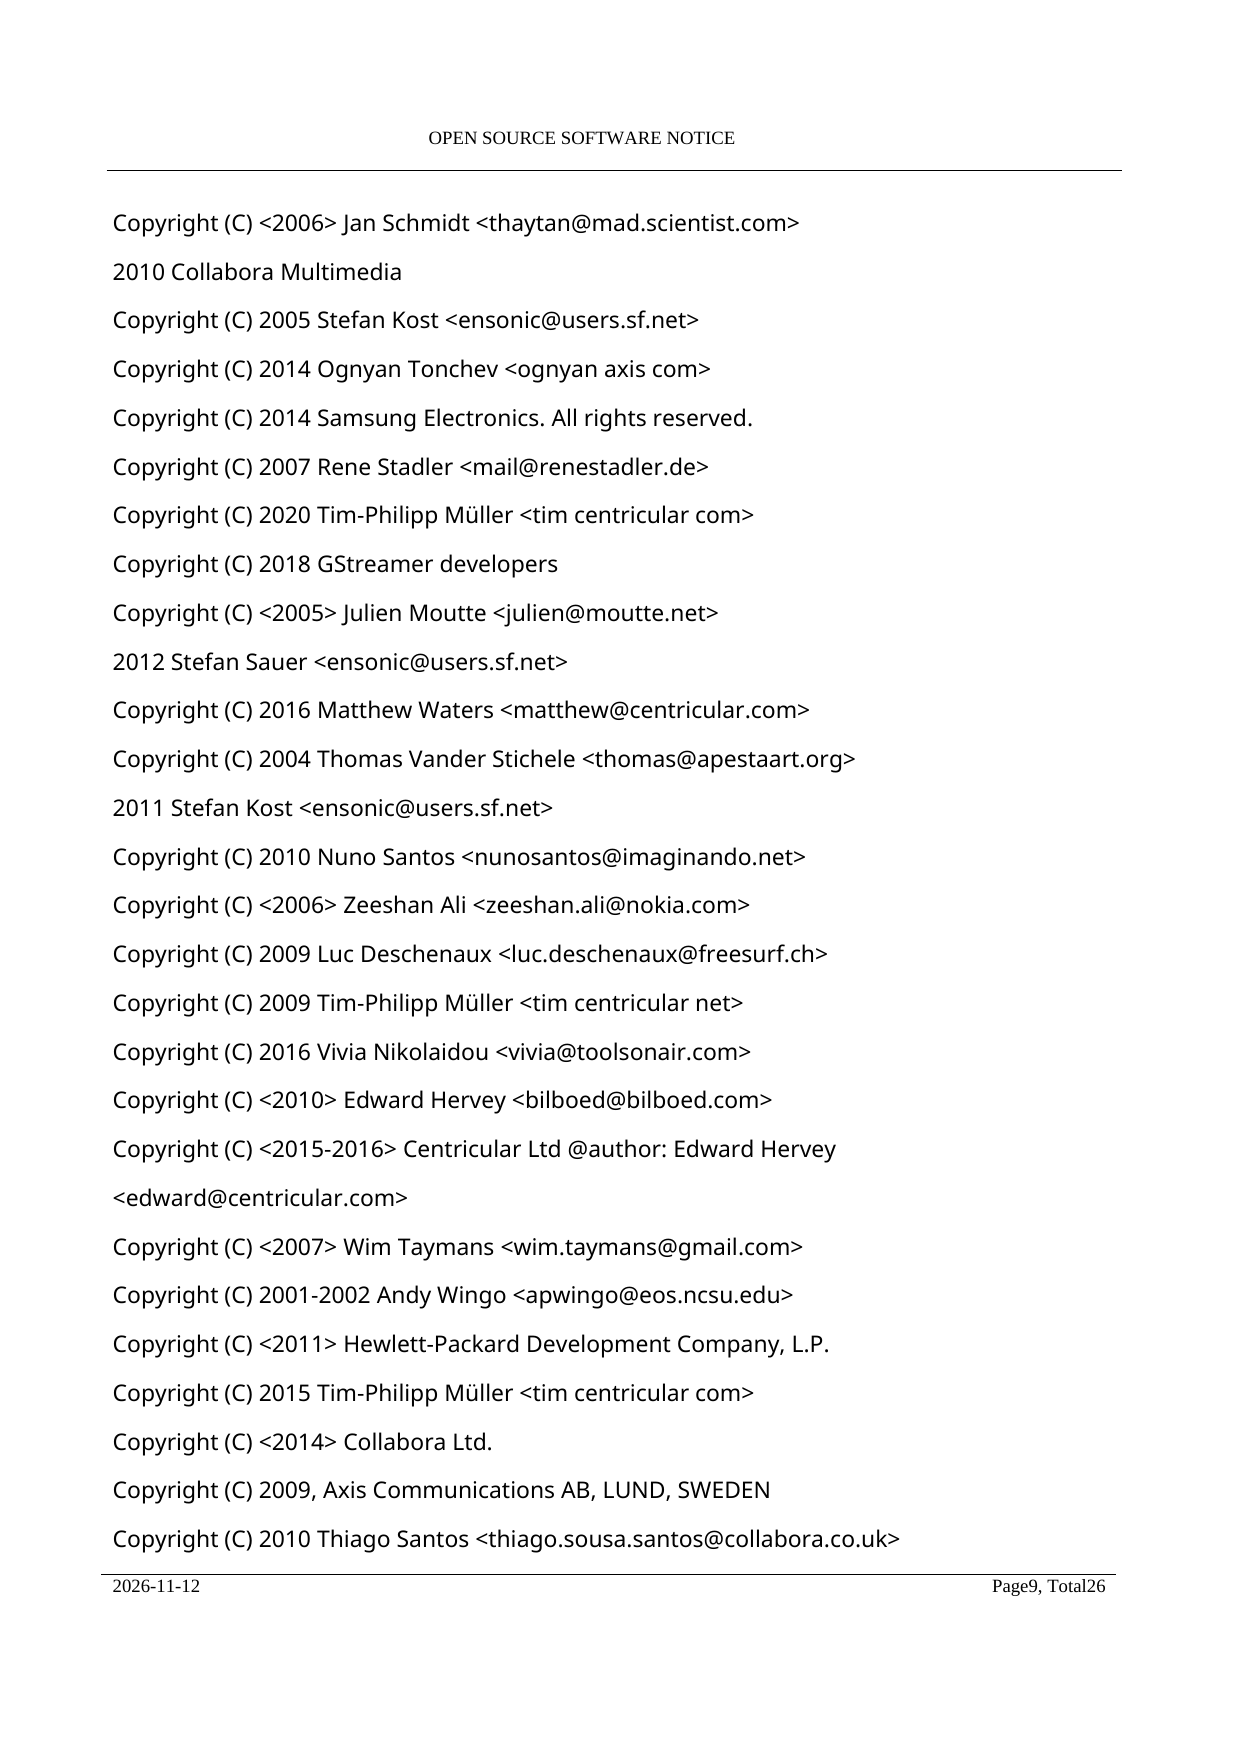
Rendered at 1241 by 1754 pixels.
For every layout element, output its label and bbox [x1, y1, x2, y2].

text [112, 206, 1128, 1555]
